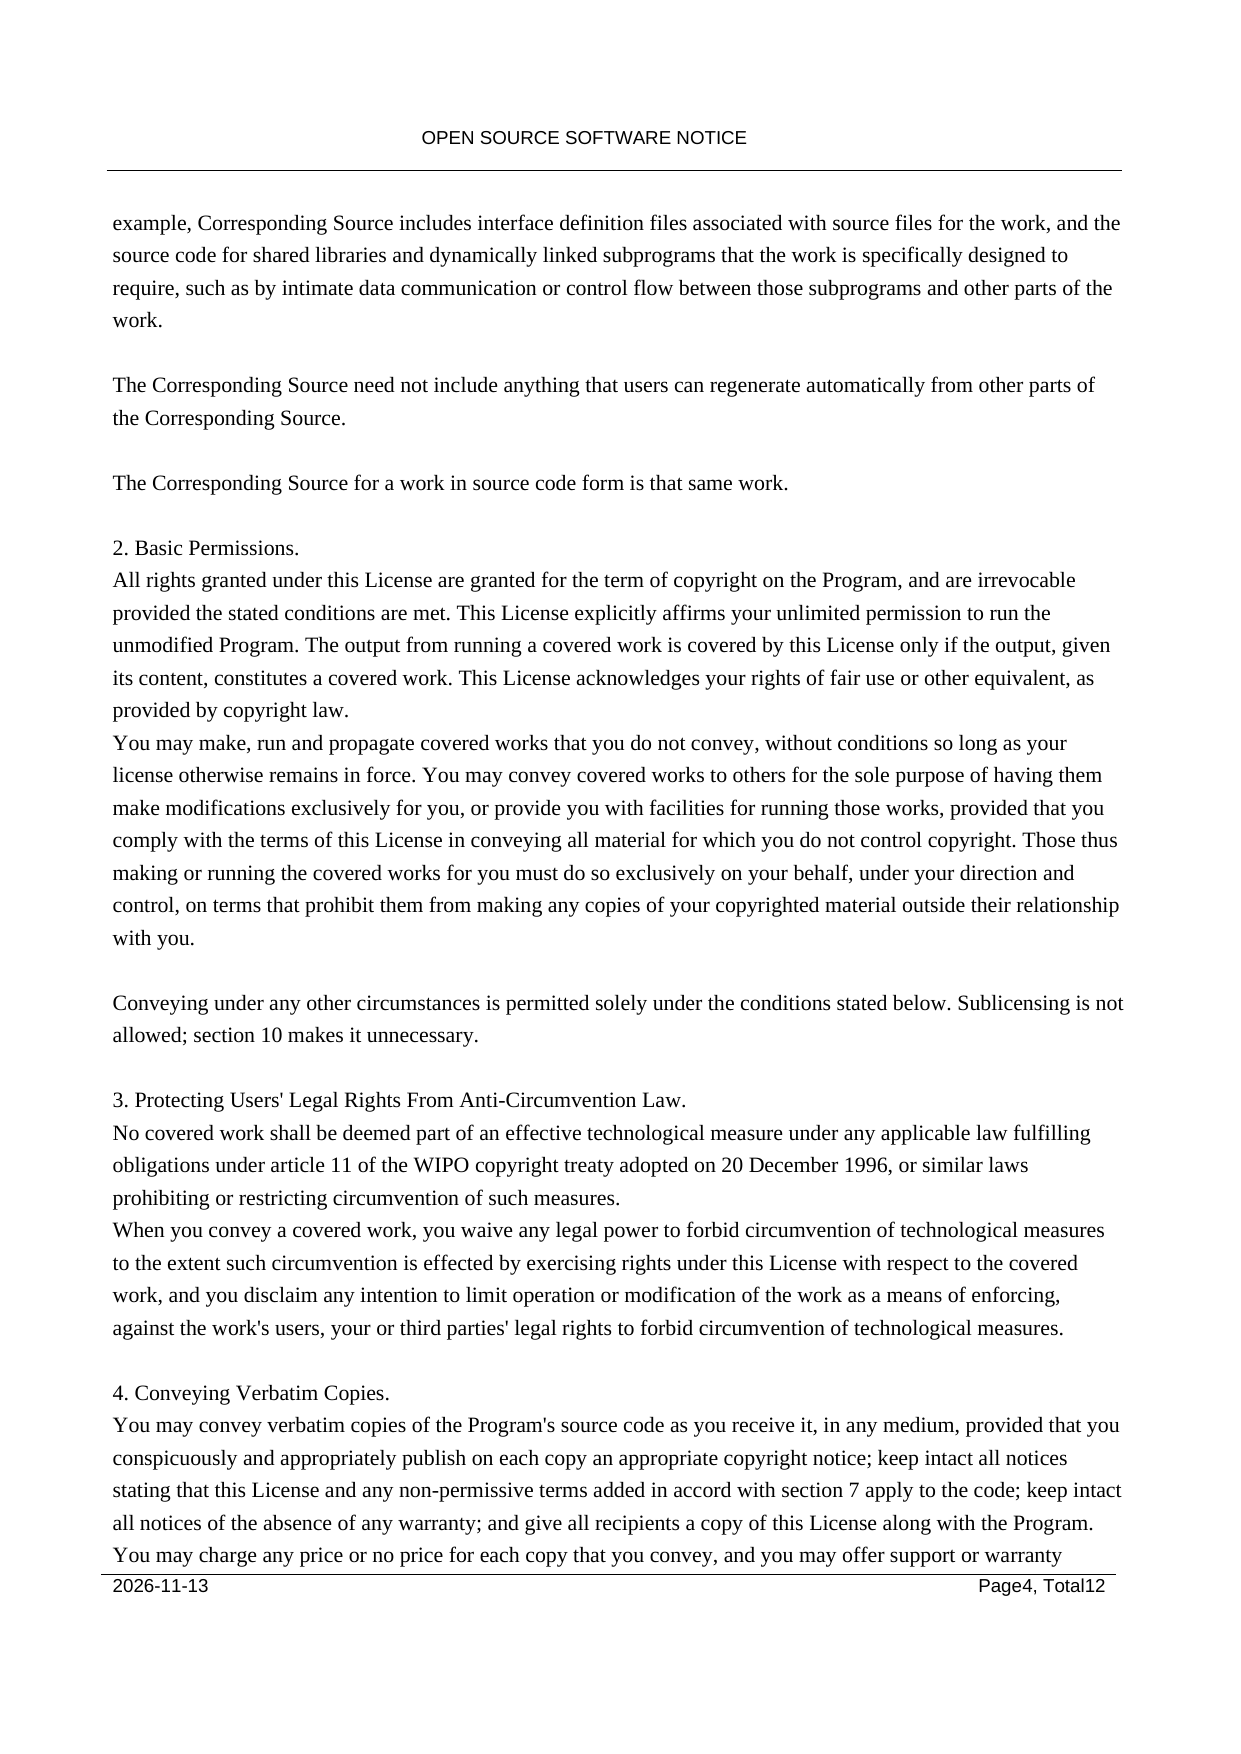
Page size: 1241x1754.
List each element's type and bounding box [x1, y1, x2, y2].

text [112, 206, 1128, 1571]
